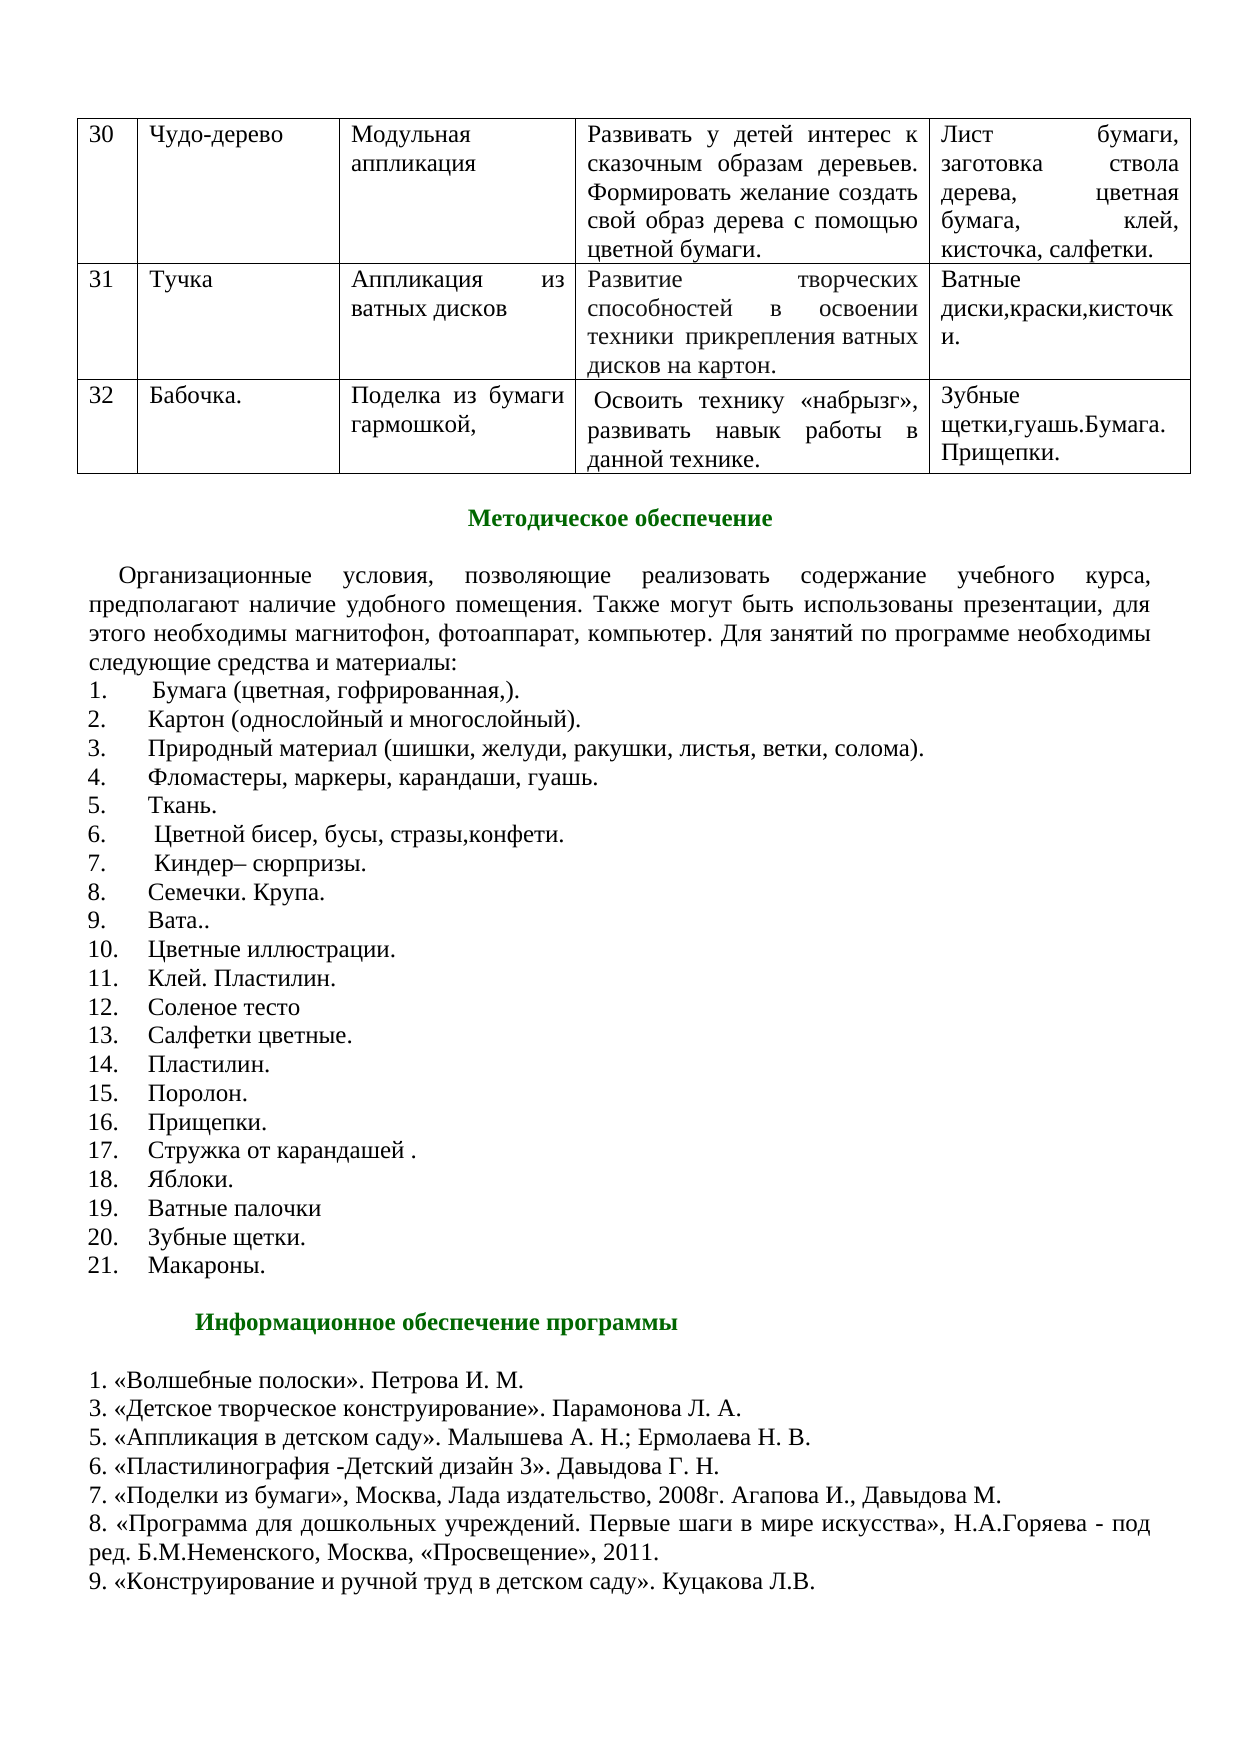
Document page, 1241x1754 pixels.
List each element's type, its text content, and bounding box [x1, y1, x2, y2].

table_cell Аппликация из ватных дисков [340, 264, 575, 379]
list Цветной бисер, бусы, стразы,конфети. [87, 819, 1152, 848]
table_cell 30 [78, 119, 137, 263]
list Ткань. [87, 790, 1152, 819]
list Природный материал (шишки, желуди, ракушки, листья, ветки, солома). [87, 733, 1152, 762]
list Макароны. [87, 1250, 1152, 1307]
table_cell Лист бумаги, заготовка ствола дерева, цветная бумага, клей, кисточка, салфетки. [930, 119, 1190, 263]
text 9. «Конструирование и ручной труд в детском саду». Куцакова Л.В. [89, 1566, 1152, 1595]
text Организационные условия, позволяющие реализовать содержание учебного курса, предполагают наличие удобного помещения. Также могут быть использованы презентации, для этого необходимы магнитофон, фотоаппарат, компьютер. Для занятий по программе необходимы следующие средства и материалы: [89, 560, 1152, 675]
table_cell Развивать у детей интерес к сказочным образам деревьев. Формировать желание создать свой образ дерева с помощью цветной бумаги. [576, 119, 929, 263]
list Семечки. Крупа. [87, 877, 1152, 905]
list Киндер– сюрпризы. [87, 848, 1152, 877]
text 1. «Волшебные полоски». Петрова И. М. [89, 1365, 1152, 1393]
table_cell Чудо-дерево [138, 119, 339, 263]
list Стружка от карандашей . [87, 1135, 1152, 1164]
text 7. «Поделки из бумаги», Москва, Лада издательство, 2008г. Агапова И., Давыдова М. [89, 1480, 1152, 1508]
text Методическое обеспечение [89, 503, 1152, 532]
table_cell 32 [78, 380, 137, 473]
text 6. «Пластилинография -Детский дизайн 3». Давыдова Г. Н. [89, 1451, 1152, 1480]
list Салфетки цветные. [87, 1020, 1152, 1049]
table_cell Модульная аппликация [340, 119, 575, 263]
table_cell Тучка [138, 264, 339, 379]
list Поролон. [87, 1078, 1152, 1107]
text 3. «Детское творческое конструирование». Парамонова Л. А. [89, 1393, 1152, 1422]
list Ватные палочки [87, 1193, 1152, 1222]
table_cell Зубные щетки,гуашь.Бумага.Прищепки. [930, 380, 1190, 473]
table_cell Развитие творческих способностей в освоении техники прикрепления ватных дисков на картон. [777, 264, 929, 379]
list Бумага (цветная, гофрированная,). [89, 675, 1152, 704]
list Пластилин. [87, 1049, 1152, 1078]
list Фломастеры, маркеры, карандаши, гуашь. [87, 762, 1152, 790]
list Зубные щетки. [87, 1222, 1152, 1250]
list Картон (однослойный и многослойный). [87, 704, 1152, 733]
list Соленое тесто [87, 992, 1152, 1020]
table_cell 31 [78, 264, 137, 379]
list Вата.. [87, 905, 1152, 934]
list Клей. Пластилин. [87, 963, 1152, 992]
list Яблоки. [87, 1164, 1152, 1193]
table_cell Бабочка. [138, 380, 339, 473]
table_cell Поделка из бумаги гармошкой, [340, 380, 575, 473]
list Цветные иллюстрации. [87, 934, 1152, 963]
text 5. «Аппликация в детском саду». Малышева А. Н.; Ермолаева Н. В. [89, 1422, 1152, 1451]
table_cell Ватные диски,краски,кисточки. [930, 264, 1190, 379]
list Прищепки. [87, 1107, 1152, 1135]
text Информационное обеспечение программы [89, 1307, 1152, 1336]
table_cell Освоить технику «набрызг», развивать навык работы в данной технике. [594, 380, 929, 473]
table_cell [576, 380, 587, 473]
text 8. «Программа для дошкольных учреждений. Первые шаги в мире искусства», Н.А.Горяева - под ред. Б.М.Неменского, Москва, «Просвещение», 2011. [89, 1508, 1152, 1566]
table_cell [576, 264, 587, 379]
